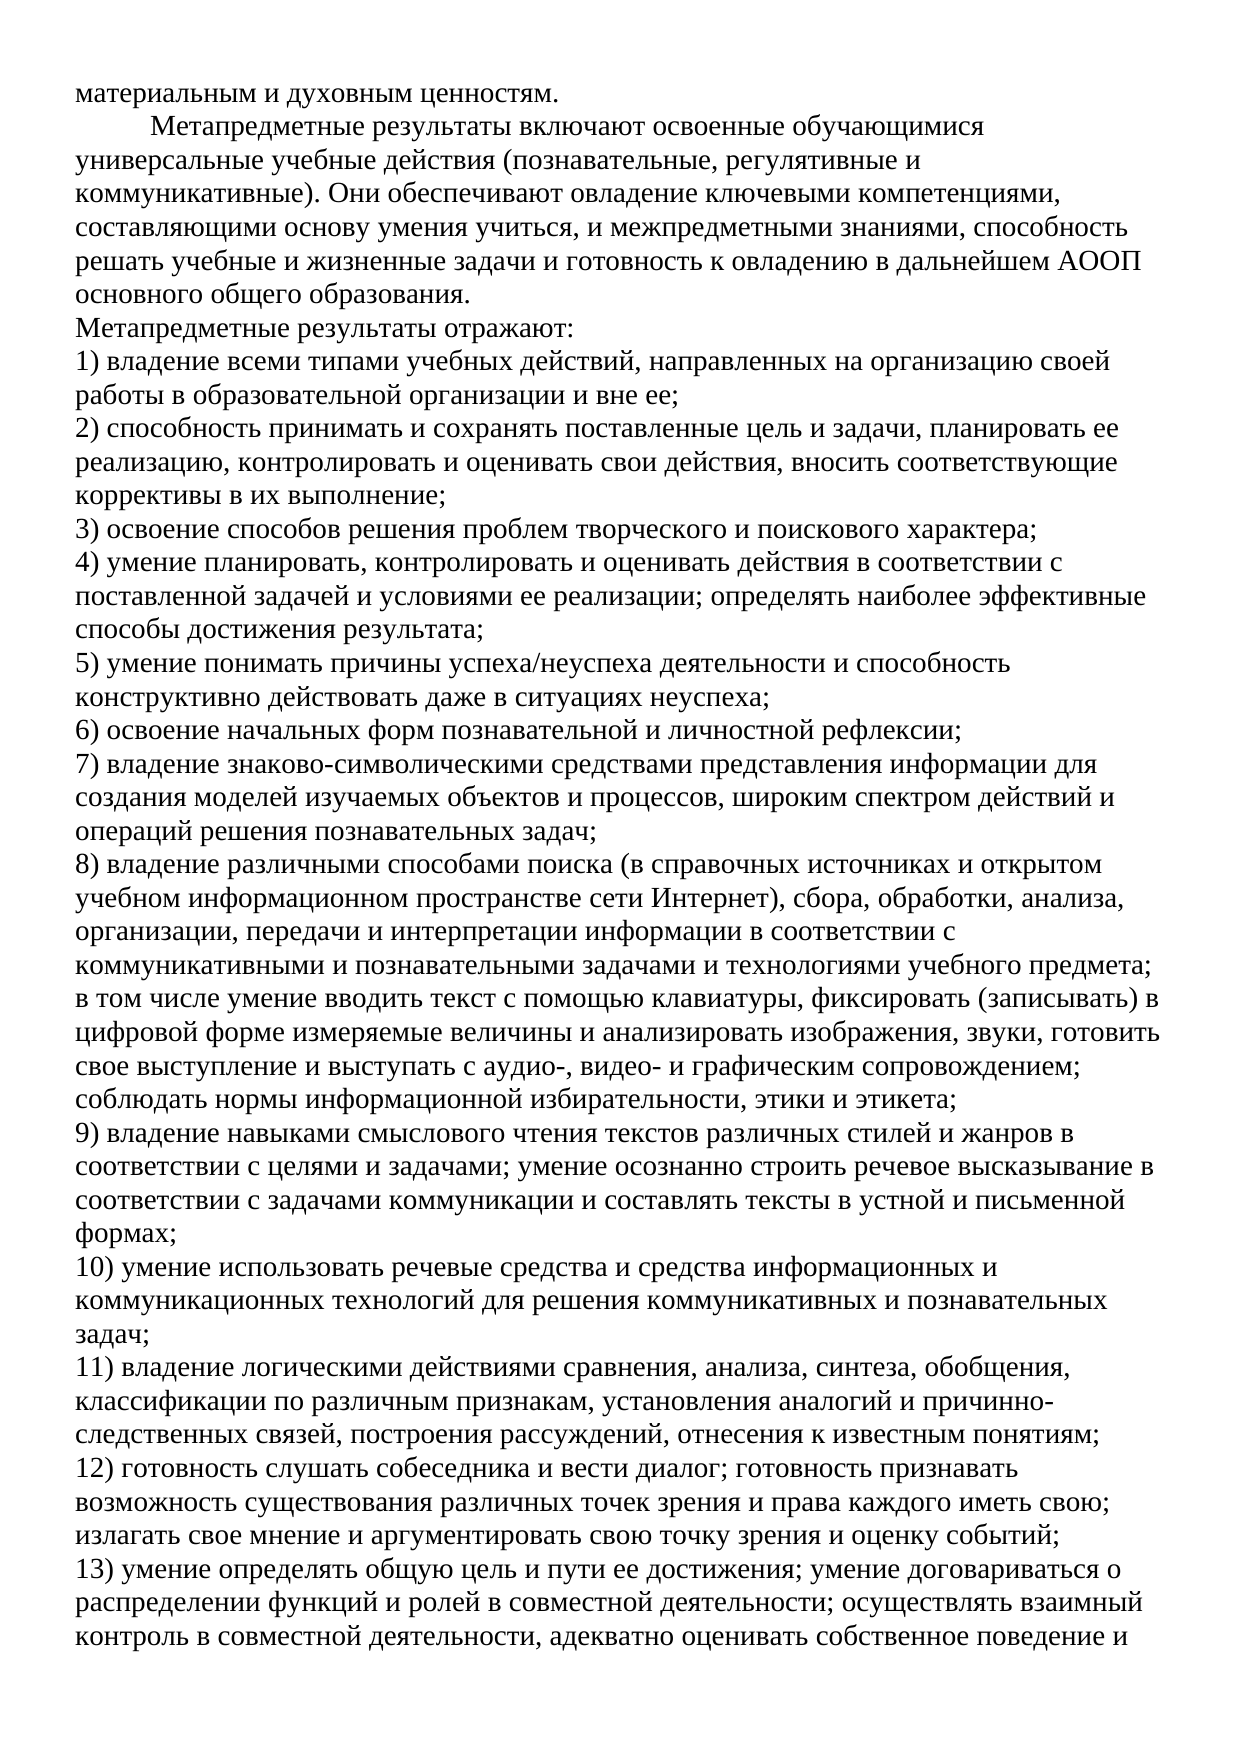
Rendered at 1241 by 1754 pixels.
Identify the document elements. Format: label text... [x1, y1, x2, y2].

text 1) владение всеми типами учебных действий, направленных на организацию своей работы в образовательной организации и вне ее; [75, 343, 1165, 410]
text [75, 75, 1165, 108]
text 8) владение различными способами поиска (в справочных источниках и открытом учебном информационном пространстве сети Интернет), сбора, обработки, анализа, организации, передачи и интерпретации информации в соответствии с коммуникативными и познавательными задачами и технологиями учебного предмета; в том числе умение вводить текст с помощью клавиатуры, фиксировать (записывать) в цифровой форме измеряемые величины и анализировать изображения, звуки, готовить свое выступление и выступать с аудио-, видео- и графическим сопровождением; соблюдать нормы информационной избирательности, этики и этикета; [75, 846, 1165, 1115]
text Метапредметные результаты включают освоенные обучающимися универсальные учебные действия (познавательные, регулятивные и коммуникативные). Они обеспечивают овладение ключевыми компетенциями, составляющими основу умения учиться, и межпредметными знаниями, способность решать учебные и жизненные задачи и готовность к овладению в дальнейшем АООП основного общего образования. [75, 108, 1165, 310]
text 4) умение планировать, контролировать и оценивать действия в соответствии с поставленной задачей и условиями ее реализации; определять наиболее эффективные способы достижения результата; [75, 544, 1165, 645]
text 5) умение понимать причины успеха/неуспеха деятельности и способность конструктивно действовать даже в ситуациях неуспеха; [75, 645, 1165, 712]
text 6) освоение начальных форм познавательной и личностной рефлексии; [75, 712, 1165, 746]
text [75, 1551, 1165, 1651]
text Метапредметные результаты отражают: [75, 310, 1165, 343]
text 2) способность принимать и сохранять поставленные цель и задачи, планировать ее реализацию, контролировать и оценивать свои действия, вносить соответствующие коррективы в их выполнение; [75, 410, 1165, 511]
text 9) владение навыками смыслового чтения текстов различных стилей и жанров в соответствии с целями и задачами; умение осознанно строить речевое высказывание в соответствии с задачами коммуникации и составлять тексты в устной и письменной формах; [75, 1115, 1165, 1249]
text 11) владение логическими действиями сравнения, анализа, синтеза, обобщения, классификации по различным признакам, установления аналогий и причинно-следственных связей, построения рассуждений, отнесения к известным понятиям; [75, 1349, 1165, 1450]
text 7) владение знаково-символическими средствами представления информации для создания моделей изучаемых объектов и процессов, широким спектром действий и операций решения познавательных задач; [75, 746, 1165, 846]
text 3) освоение способов решения проблем творческого и поискового характера; [75, 511, 1165, 544]
text 12) готовность слушать собеседника и вести диалог; готовность признавать возможность существования различных точек зрения и права каждого иметь свою; излагать свое мнение и аргументировать свою точку зрения и оценку событий; [75, 1450, 1165, 1551]
text 10) умение использовать речевые средства и средства информационных и коммуникационных технологий для решения коммуникативных и познавательных задач; [75, 1249, 1165, 1349]
